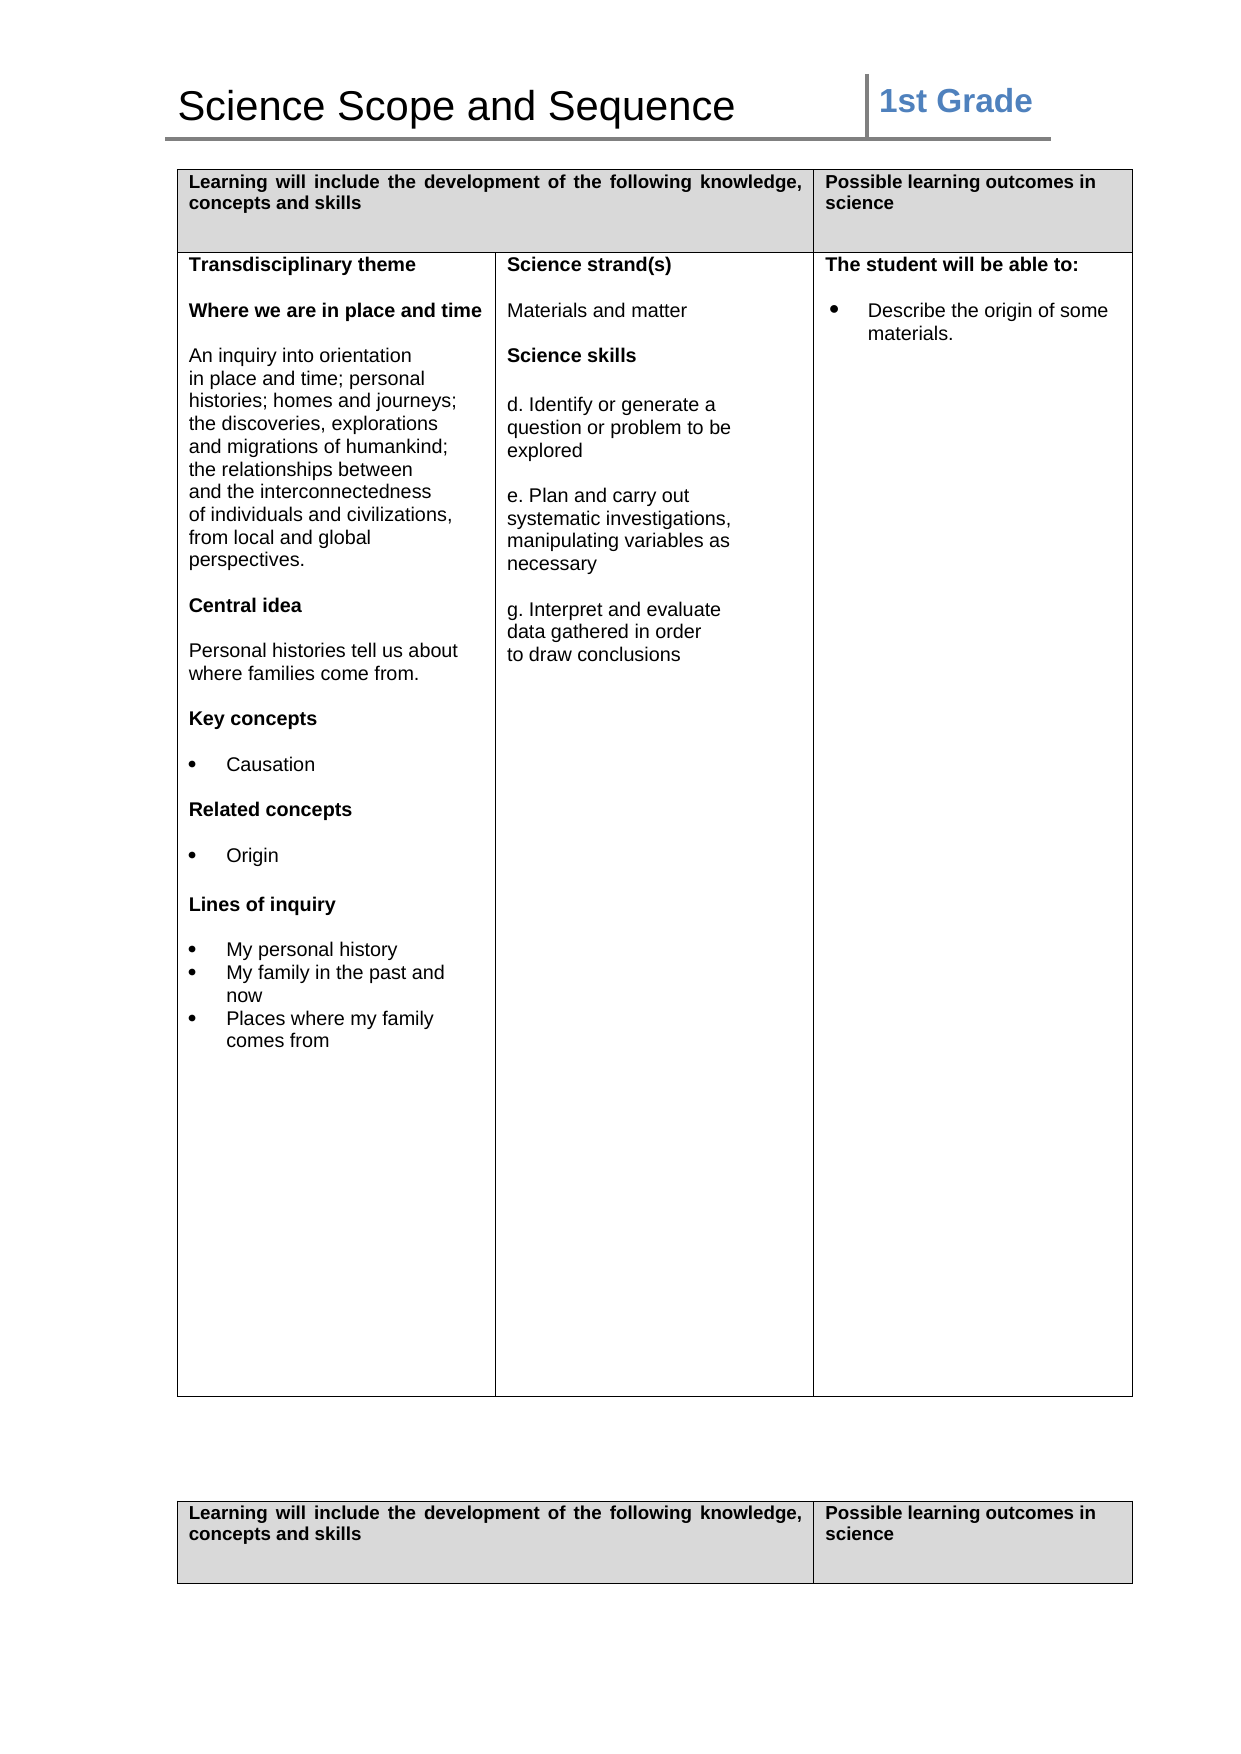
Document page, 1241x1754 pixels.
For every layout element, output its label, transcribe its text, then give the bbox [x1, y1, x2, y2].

table_header Learning will include the development of the following knowledge, concepts and skills [178, 170, 813, 252]
table_header Learning will include the development of the following knowledge, concepts and skills [178, 1502, 813, 1583]
table_cell The student will be able to: Describe the origin of some materials. [814, 253, 1132, 1396]
table_cell Transdisciplinary theme Where we are in place and time An inquiry into orientation in place and time; personal histories; homes and journeys; the discoveries, explorations and migrations of humankind; the relationships between and the interconnectedness of individuals and civilizations, from local and global perspectives. Central idea Personal histories tell us about where families come from. Key concepts Causation Related concepts Origin Lines of inquiry My personal history My family in the past and now Places where my family comes from [178, 253, 495, 1396]
table_header Possible learning outcomes in science [814, 170, 1132, 252]
table_cell Science strand(s) Materials and matter Science skills d. Identify or generate a question or problem to be explored e. Plan and carry out systematic investigations, manipulating variables as necessary g. Interpret and evaluate data gathered in order to draw conclusions [496, 253, 813, 1396]
table_header Possible learning outcomes in science [814, 1502, 1132, 1583]
